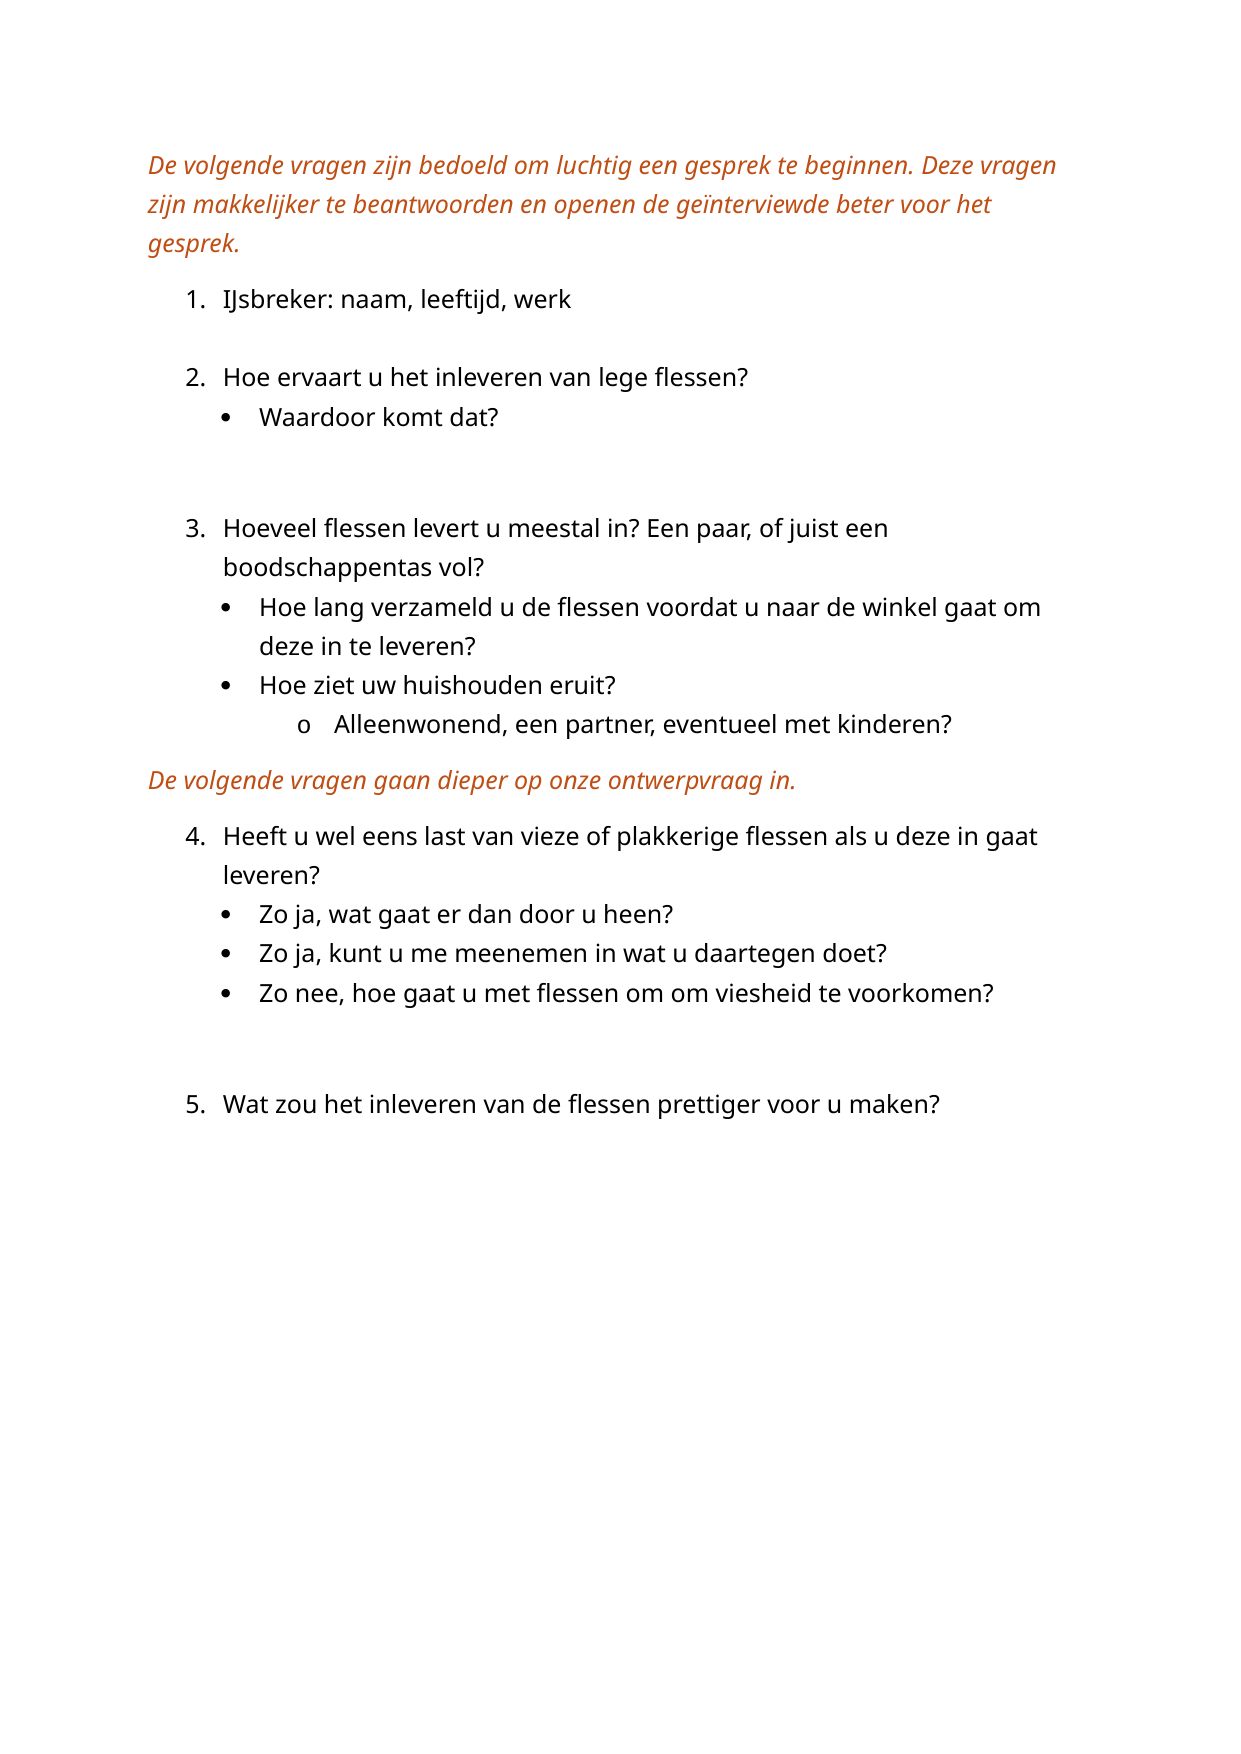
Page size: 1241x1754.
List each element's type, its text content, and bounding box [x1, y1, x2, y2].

text De volgende vragen zijn bedoeld om luchtig een gesprek te beginnen. Deze vragen zijn makkelijker te beantwoorden en openen de geïnterviewde beter voor het gesprek. [148, 148, 1093, 260]
list Heeft u wel eens last van vieze of plakkerige flessen als u deze in gaat leveren? [185, 819, 1093, 892]
list Hoe ervaart u het inleveren van lege flessen? [185, 360, 1093, 394]
list Zo nee, hoe gaat u met flessen om om viesheid te voorkomen? [221, 975, 1093, 1009]
list Zo ja, kunt u me meenemen in wat u daartegen doet? [221, 936, 1093, 970]
list Wat zou het inleveren van de flessen prettiger voor u maken? [185, 1087, 1093, 1121]
list Alleenwonend, een partner, eventueel met kinderen? [296, 707, 1093, 741]
list Hoeveel flessen levert u meestal in? Een paar, of juist een boodschappentas vol? [185, 511, 1093, 584]
text De volgende vragen gaan dieper op onze ontwerpvraag in. [148, 763, 1093, 797]
list IJsbreker: naam, leeftijd, werk [185, 282, 1093, 316]
list Zo ja, wat gaat er dan door u heen? [221, 897, 1093, 931]
list Hoe lang verzameld u de flessen voordat u naar de winkel gaat om deze in te leveren? [221, 589, 1093, 662]
list Hoe ziet uw huishouden eruit? [221, 668, 1093, 702]
list Waardoor komt dat? [221, 399, 1093, 433]
